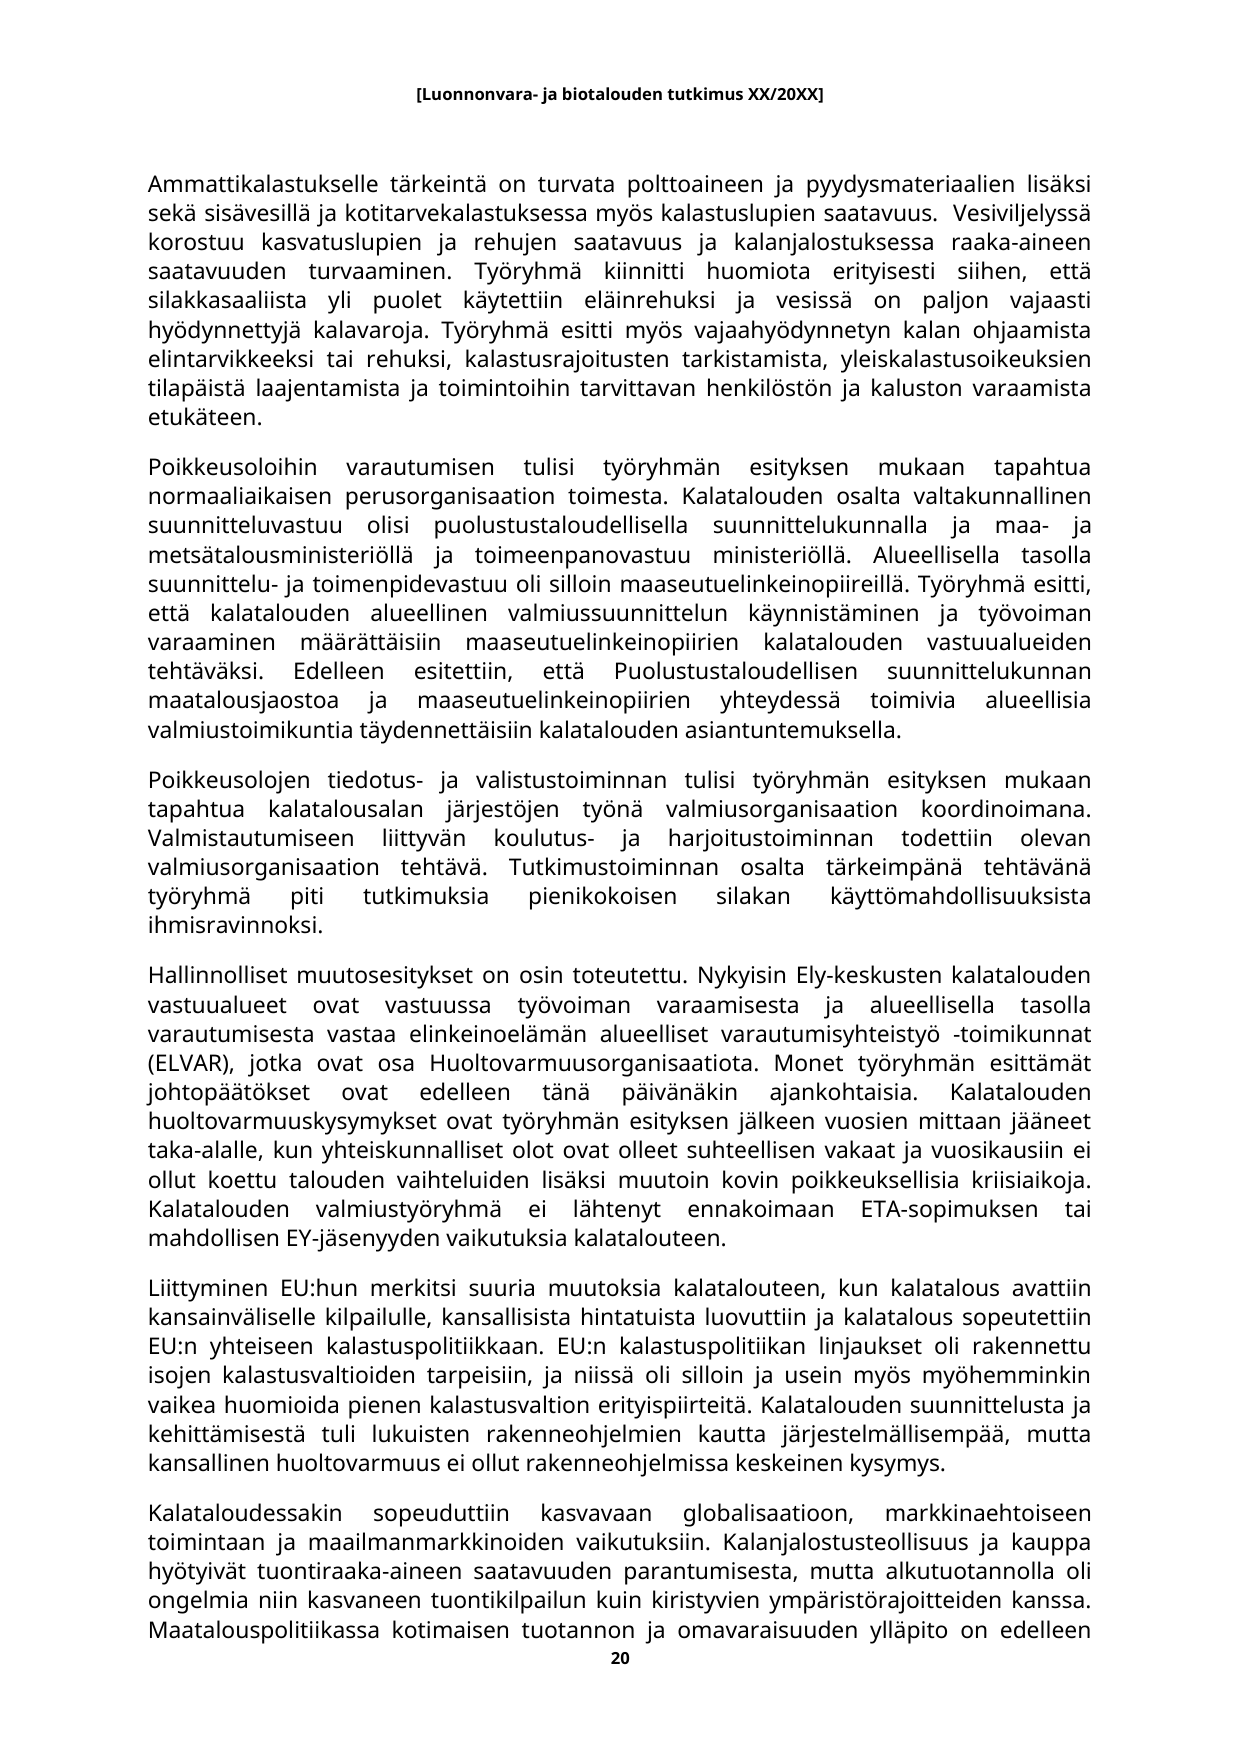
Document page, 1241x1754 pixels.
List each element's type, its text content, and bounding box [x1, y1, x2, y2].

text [148, 1498, 1092, 1644]
text Poikkeusolojen tiedotus- ja valistustoiminnan tulisi työryhmän esityksen mukaan tapahtua kalatalousalan järjestöjen työnä valmiusorganisaation koordinoimana. Valmistautumiseen liittyvän koulutus- ja harjoitustoiminnan todettiin olevan valmiusorganisaation tehtävä. Tutkimustoiminnan osalta tärkeimpänä tehtävänä työryhmä piti tutkimuksia pienikokoisen silakan käyttömahdollisuuksista ihmisravinnoksi. [148, 765, 1092, 940]
text Hallinnolliset muutosesitykset on osin toteutettu. Nykyisin Ely-keskusten kalatalouden vastuualueet ovat vastuussa työvoiman varaamisesta ja alueellisella tasolla varautumisesta vastaa elinkeinoelämän alueelliset varautumisyhteistyö -toimikunnat (ELVAR), jotka ovat osa Huoltovarmuusorganisaatiota. Monet työryhmän esittämät johtopäätökset ovat edelleen tänä päivänäkin ajankohtaisia. Kalatalouden huoltovarmuuskysymykset ovat työryhmän esityksen jälkeen vuosien mittaan jääneet taka-alalle, kun yhteiskunnalliset olot ovat olleet suhteellisen vakaat ja vuosikausiin ei ollut koettu talouden vaihteluiden lisäksi muutoin kovin poikkeuksellisia kriisiaikoja. Kalatalouden valmiustyöryhmä ei lähtenyt ennakoimaan ETA-sopimuksen tai mahdollisen EY-jäsenyyden vaikutuksia kalatalouteen. [148, 961, 1092, 1252]
text Poikkeusoloihin varautumisen tulisi työryhmän esityksen mukaan tapahtua normaaliaikaisen perusorganisaation toimesta. Kalatalouden osalta valtakunnallinen suunnitteluvastuu olisi puolustustaloudellisella suunnittelukunnalla ja maa- ja metsätalousministeriöllä ja toimeenpanovastuu ministeriöllä. Alueellisella tasolla suunnittelu- ja toimenpidevastuu oli silloin maaseutuelinkeinopiireillä. Työryhmä esitti, että kalatalouden alueellinen valmiussuunnittelun käynnistäminen ja työvoiman varaaminen määrättäisiin maaseutuelinkeinopiirien kalatalouden vastuualueiden tehtäväksi. Edelleen esitettiin, että Puolustustaloudellisen suunnittelukunnan maatalousjaostoa ja maaseutuelinkeinopiirien yhteydessä toimivia alueellisia valmiustoimikuntia täydennettäisiin kalatalouden asiantuntemuksella. [148, 452, 1092, 744]
text Liittyminen EU:hun merkitsi suuria muutoksia kalatalouteen, kun kalatalous avattiin kansainväliselle kilpailulle, kansallisista hintatuista luovuttiin ja kalatalous sopeutettiin EU:n yhteiseen kalastuspolitiikkaan. EU:n kalastuspolitiikan linjaukset oli rakennettu isojen kalastusvaltioiden tarpeisiin, ja niissä oli silloin ja usein myös myöhemminkin vaikea huomioida pienen kalastusvaltion erityispiirteitä. Kalatalouden suunnittelusta ja kehittämisestä tuli lukuisten rakenneohjelmien kautta järjestelmällisempää, mutta kansallinen huoltovarmuus ei ollut rakenneohjelmissa keskeinen kysymys. [148, 1273, 1092, 1477]
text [148, 169, 1092, 431]
